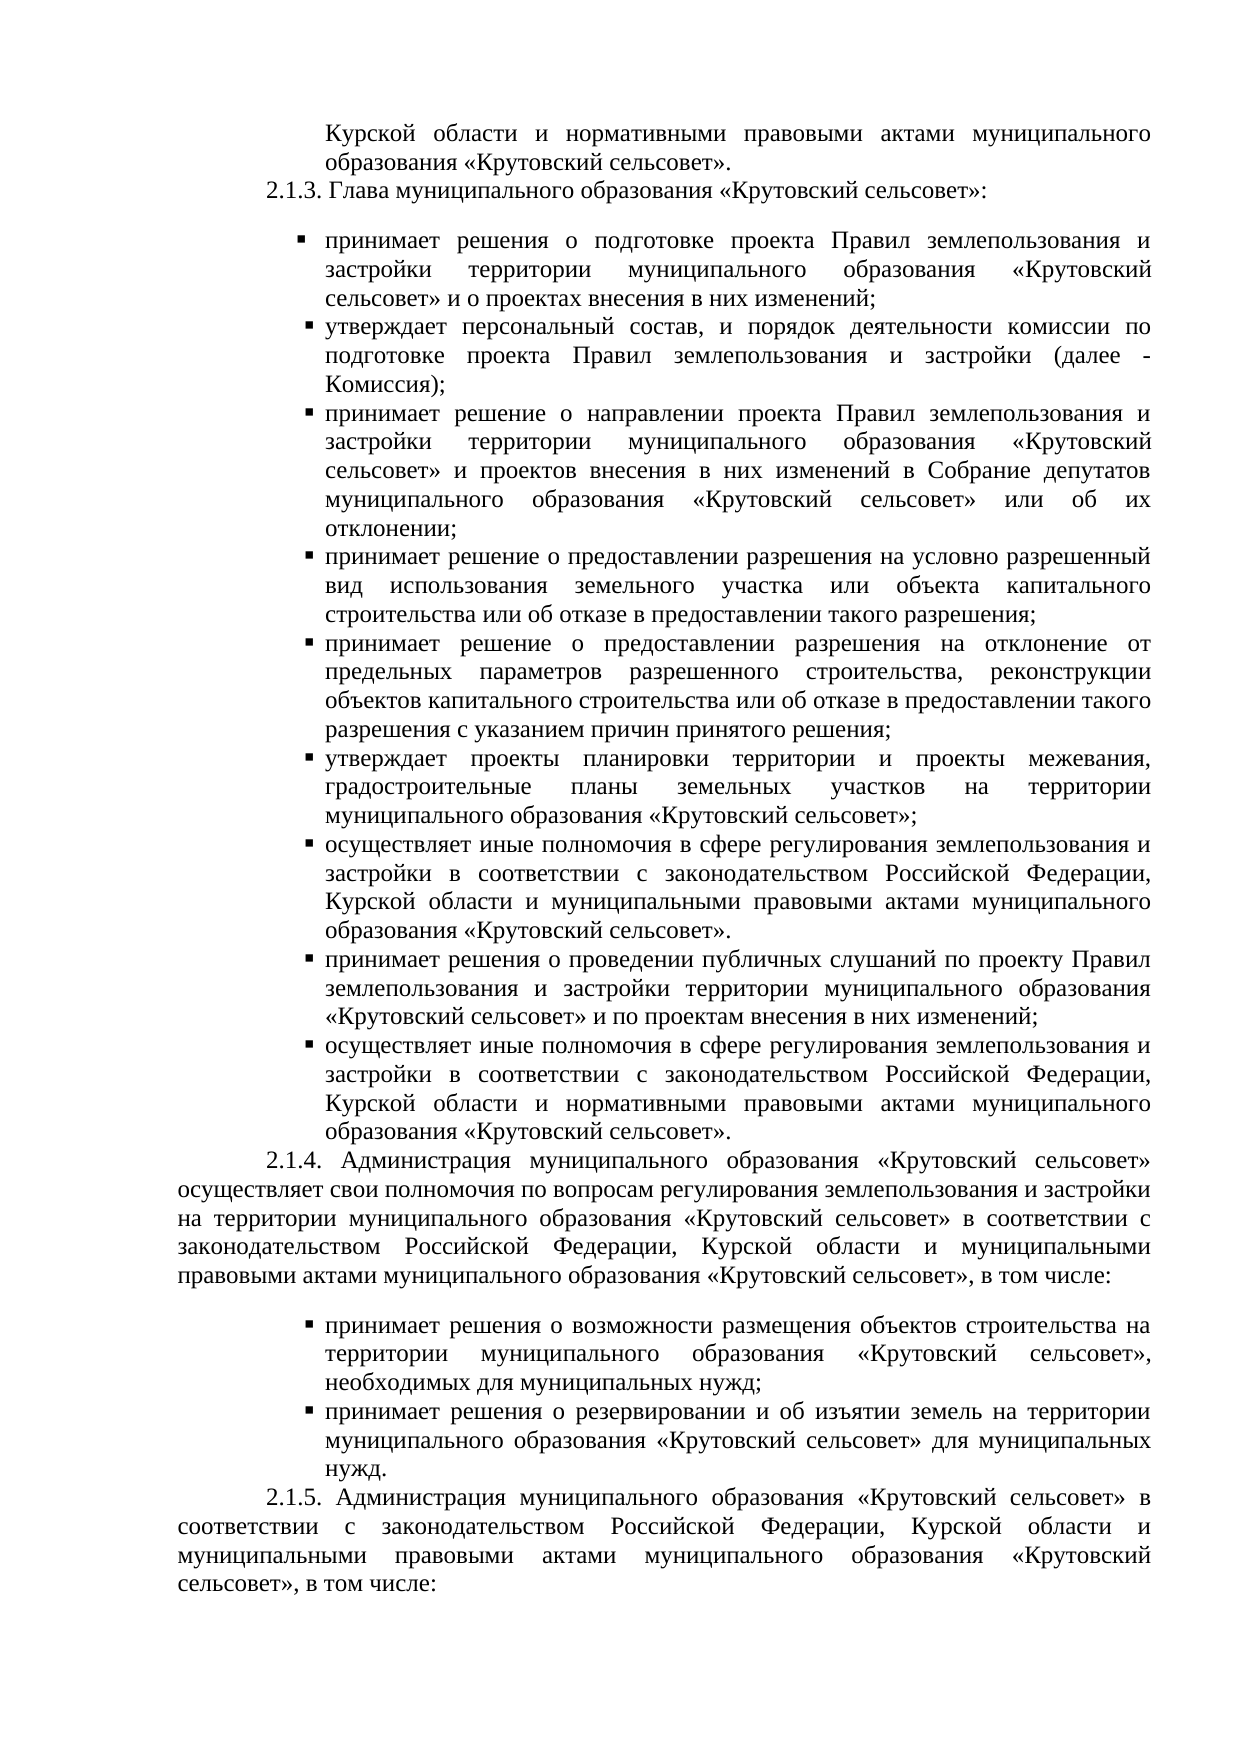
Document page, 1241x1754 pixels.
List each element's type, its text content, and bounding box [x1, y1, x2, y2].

text 2.1.3. Глава муниципального образования «Крутовский сельсовет»: [177, 176, 1152, 204]
list принимает решения о резервировании и об изъятии земель на территории муниципального образования «Крутовский сельсовет» для муниципальных нужд. [303, 1396, 1152, 1482]
text 2.1.5. Администрация муниципального образования «Крутовский сельсовет» в соответствии с законодательством Российской Федерации, Курской области и муниципальными правовыми актами муниципального образования «Крутовский сельсовет», в том числе: [177, 1482, 1152, 1597]
list принимает решения о возможности размещения объектов строительства на территории муниципального образования «Крутовский сельсовет», необходимых для муниципальных нужд; [303, 1310, 1152, 1396]
list принимает решение о предоставлении разрешения на отклонение от предельных параметров разрешенного строительства, реконструкции объектов капитального строительства или об отказе в предоставлении такого разрешения с указанием причин принятого решения; [303, 628, 1152, 743]
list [303, 118, 1152, 176]
list принимает решения о подготовке проекта Правил землепользования и застройки территории муниципального образования «Крутовский сельсовет» и о проектах внесения в них изменений; [295, 225, 1152, 311]
list утверждает персональный состав, и порядок деятельности комиссии по подготовке проекта Правил землепользования и застройки (далее - Комиссия); [303, 311, 1152, 398]
list принимает решения о проведении публичных слушаний по проекту Правил землепользования и застройки территории муниципального образования «Крутовский сельсовет» и по проектам внесения в них изменений; [303, 944, 1152, 1030]
text 2.1.4. Администрация муниципального образования «Крутовский сельсовет» осуществляет свои полномочия по вопросам регулирования землепользования и застройки на территории муниципального образования «Крутовский сельсовет» в соответствии с законодательством Российской Федерации, Курской области и муниципальными правовыми актами муниципального образования «Крутовский сельсовет», в том числе: [177, 1145, 1152, 1289]
list осуществляет иные полномочия в сфере регулирования землепользования и застройки в соответствии с законодательством Российской Федерации, Курской области и муниципальными правовыми актами муниципального образования «Крутовский сельсовет». [303, 829, 1152, 944]
list принимает решение о направлении проекта Правил землепользования и застройки территории муниципального образования «Крутовский сельсовет» и проектов внесения в них изменений в Собрание депутатов муниципального образования «Крутовский сельсовет» или об их отклонении; [303, 398, 1152, 541]
list утверждает проекты планировки территории и проекты межевания, градостроительные планы земельных участков на территории муниципального образования «Крутовский сельсовет»; [303, 743, 1152, 829]
list принимает решение о предоставлении разрешения на условно разрешенный вид использования земельного участка или объекта капитального строительства или об отказе в предоставлении такого разрешения; [303, 541, 1152, 628]
